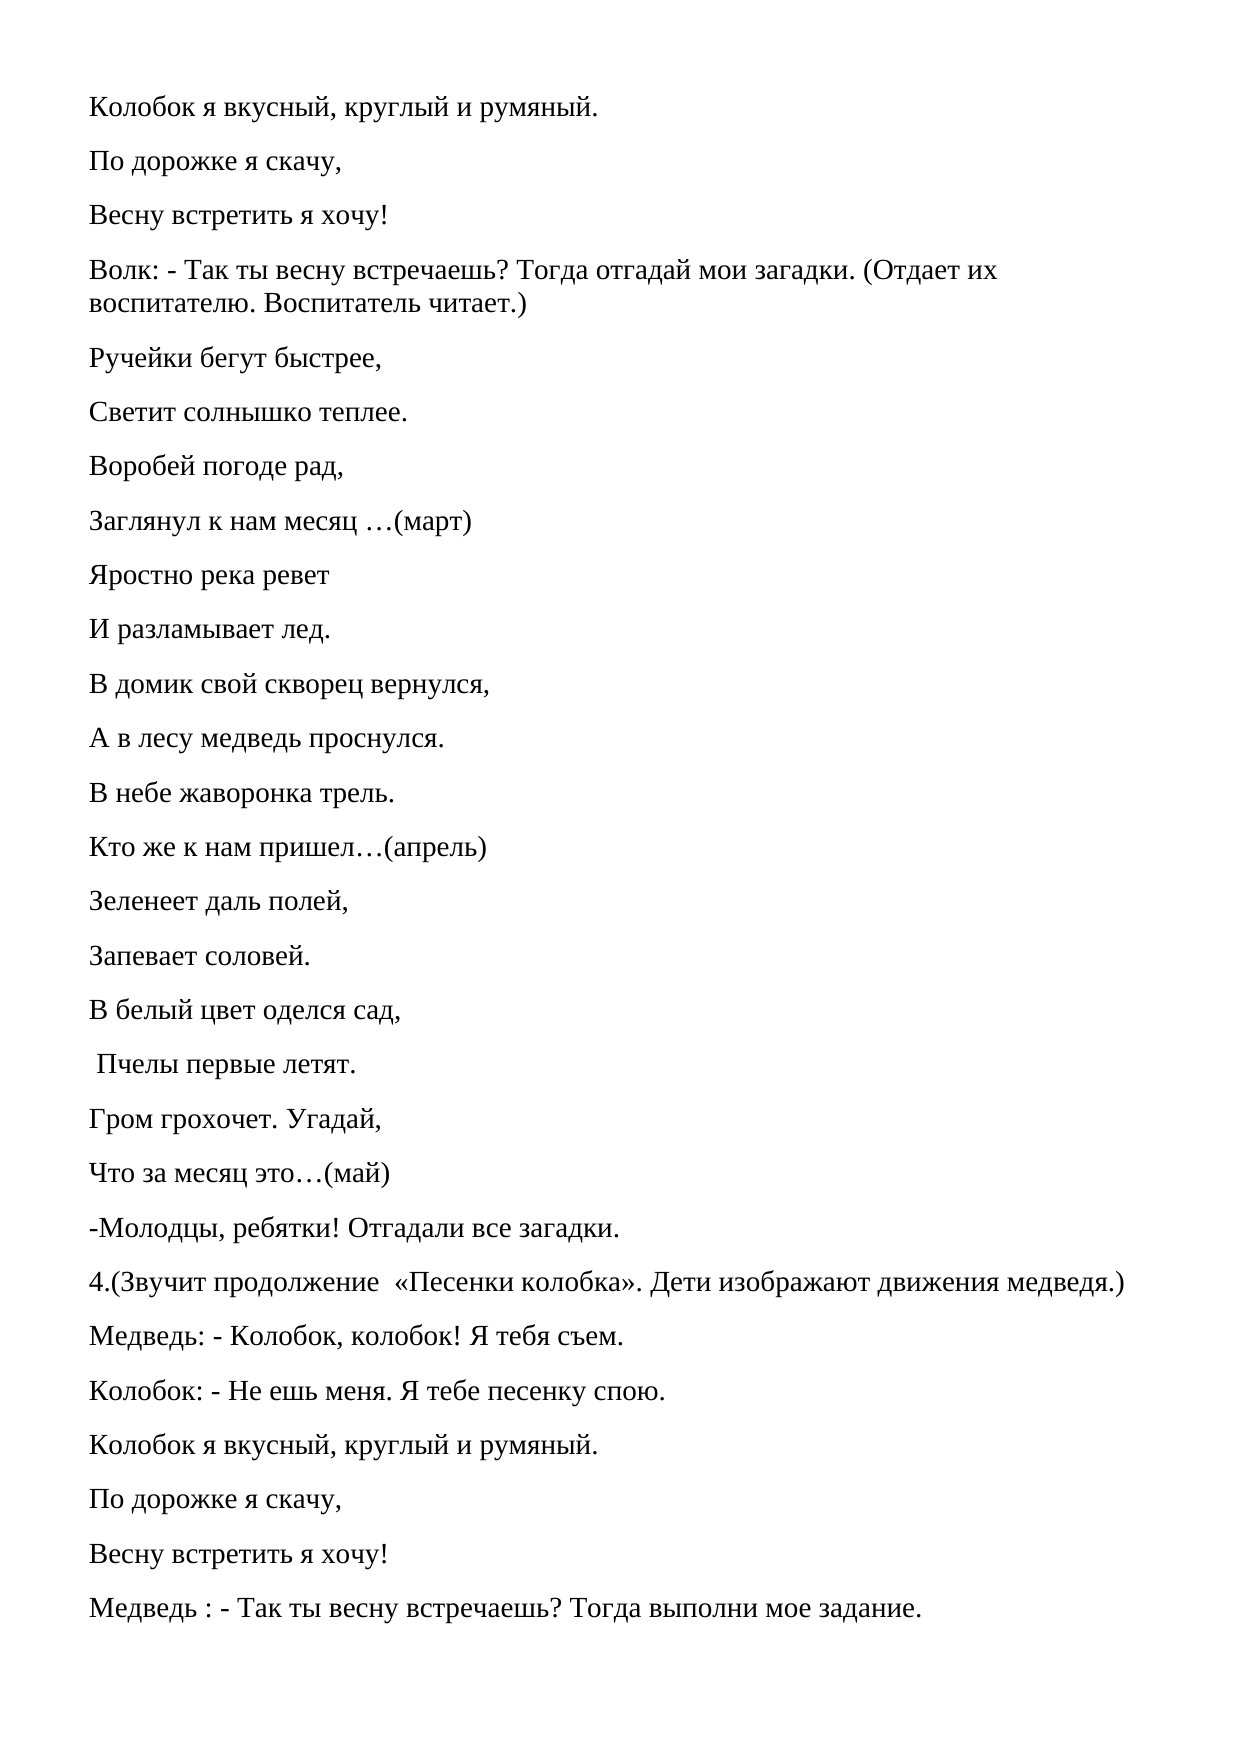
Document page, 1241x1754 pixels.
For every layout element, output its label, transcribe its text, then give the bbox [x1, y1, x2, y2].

text Колобок я вкусный, круглый и румяный. [89, 89, 1152, 122]
text Светит солнышко теплее. [89, 394, 1152, 428]
text Пчелы первые летят. [89, 1047, 1152, 1080]
text 4.(Звучит продолжение «Песенки колобка». Дети изображают движения медведя.) [89, 1264, 1152, 1298]
text Яростно река ревет [89, 557, 1152, 591]
text Медведь : - Так ты весну встречаешь? Тогда выполни мое задание. [89, 1590, 1152, 1624]
text В небе жаворонка трель. [89, 775, 1152, 808]
text А в лесу медведь проснулся. [89, 720, 1152, 754]
text По дорожке я скачу, [89, 1482, 1152, 1515]
text И разламывает лед. [89, 612, 1152, 645]
text Весну встретить я хочу! [89, 1536, 1152, 1569]
text Зеленеет даль полей, [89, 883, 1152, 917]
text Колобок: - Не ешь меня. Я тебе песенку спою. [89, 1373, 1152, 1406]
text Кто же к нам пришел…(апрель) [89, 829, 1152, 863]
text Что за месяц это…(май) [89, 1155, 1152, 1189]
text Запевает соловей. [89, 938, 1152, 971]
text Колобок я вкусный, круглый и румяный. [89, 1427, 1152, 1461]
text Заглянул к нам месяц …(март) [89, 503, 1152, 536]
text По дорожке я скачу, [89, 143, 1152, 177]
text -Молодцы, ребятки! Отгадали все загадки. [89, 1210, 1152, 1243]
text Весну встретить я хочу! [89, 197, 1152, 231]
text Медведь: - Колобок, колобок! Я тебя съем. [89, 1318, 1152, 1352]
text Волк: - Так ты весну встречаешь? Тогда отгадай мои загадки. (Отдает их воспитателю. Воспитатель читает.) [89, 252, 1152, 319]
text Воробей погоде рад, [89, 448, 1152, 482]
text В домик свой скворец вернулся, [89, 666, 1152, 699]
text Гром грохочет. Угадай, [89, 1101, 1152, 1134]
text В белый цвет оделся сад, [89, 992, 1152, 1026]
text Ручейки бегут быстрее, [89, 340, 1152, 373]
